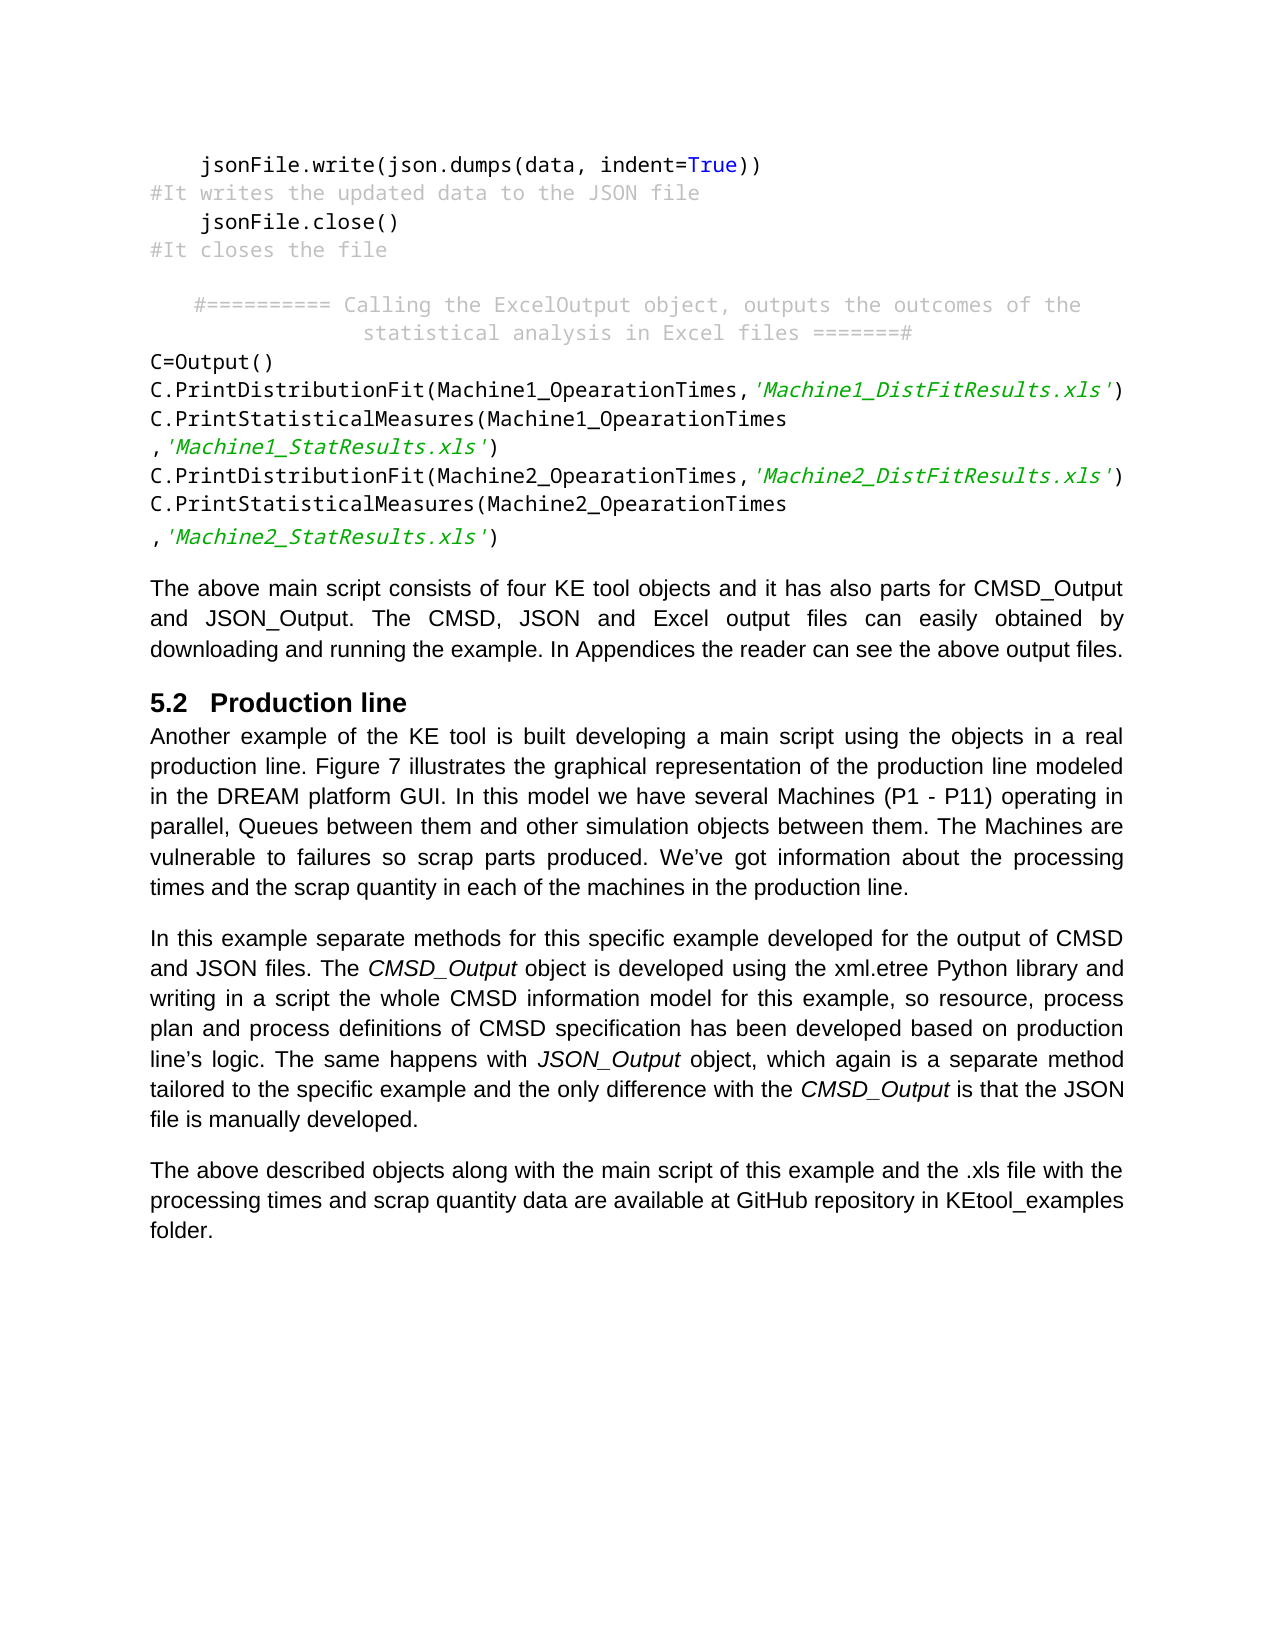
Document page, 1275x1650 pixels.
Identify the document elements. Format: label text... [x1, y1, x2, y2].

text C.PrintStatisticalMeasures(Machine2_OpearationTimes,'Machine2_StatResults.xls') [150, 489, 1125, 550]
text The above described objects along with the main script of this example and the .xls file with the processing times and scrap quantity data are available at GitHub repository in KEtool_examples folder. [150, 1157, 1125, 1244]
text Another example of the KE tool is built developing a main script using the objects in a real production line. Figure 7 illustrates the graphical representation of the production line modeled in the DREAM platform GUI. In this model we have several Machines (P1 - P11) operating in parallel, Queues between them and other simulation objects between them. The Machines are vulnerable to failures so scrap parts produced. We’ve got information about the processing times and the scrap quantity in each of the machines in the production line. [150, 723, 1125, 900]
text In this example separate methods for this specific example developed for the output of CMSD and JSON files. The CMSD_Output object is developed using the xml.etree Python library and writing in a script the whole CMSD information model for this example, so resource, process plan and process definitions of CMSD specification has been developed based on production line’s logic. The same happens with JSON_Output object, which again is a separate method tailored to the specific example and the only difference with the CMSD_Output is that the JSON file is manually developed. [150, 925, 1125, 1132]
text jsonFile.close() #It closes the file [150, 207, 1125, 264]
text C.PrintDistributionFit(Machine2_OpearationTimes,'Machine2_DistFitResults.xls') [150, 461, 1125, 489]
text #========== Calling the ExcelOutput object, outputs the outcomes of the statistical analysis in Excel files =======# [150, 290, 1125, 347]
text The above main script consists of four KE tool objects and it has also parts for CMSD_Output and JSON_Output. The CMSD, JSON and Excel output files can easily obtained by downloading and running the example. In Appendices the reader can see the above output files. [150, 575, 1125, 662]
text jsonFile.write(json.dumps(data, indent=True)) #It writes the updated data to the JSON file [150, 150, 1125, 207]
subtitle Production line [150, 687, 1125, 718]
text C.PrintStatisticalMeasures(Machine1_OpearationTimes,'Machine1_StatResults.xls') [150, 404, 1125, 461]
text C.PrintDistributionFit(Machine1_OpearationTimes,'Machine1_DistFitResults.xls') [150, 375, 1125, 404]
text C=Output() [150, 347, 1125, 375]
